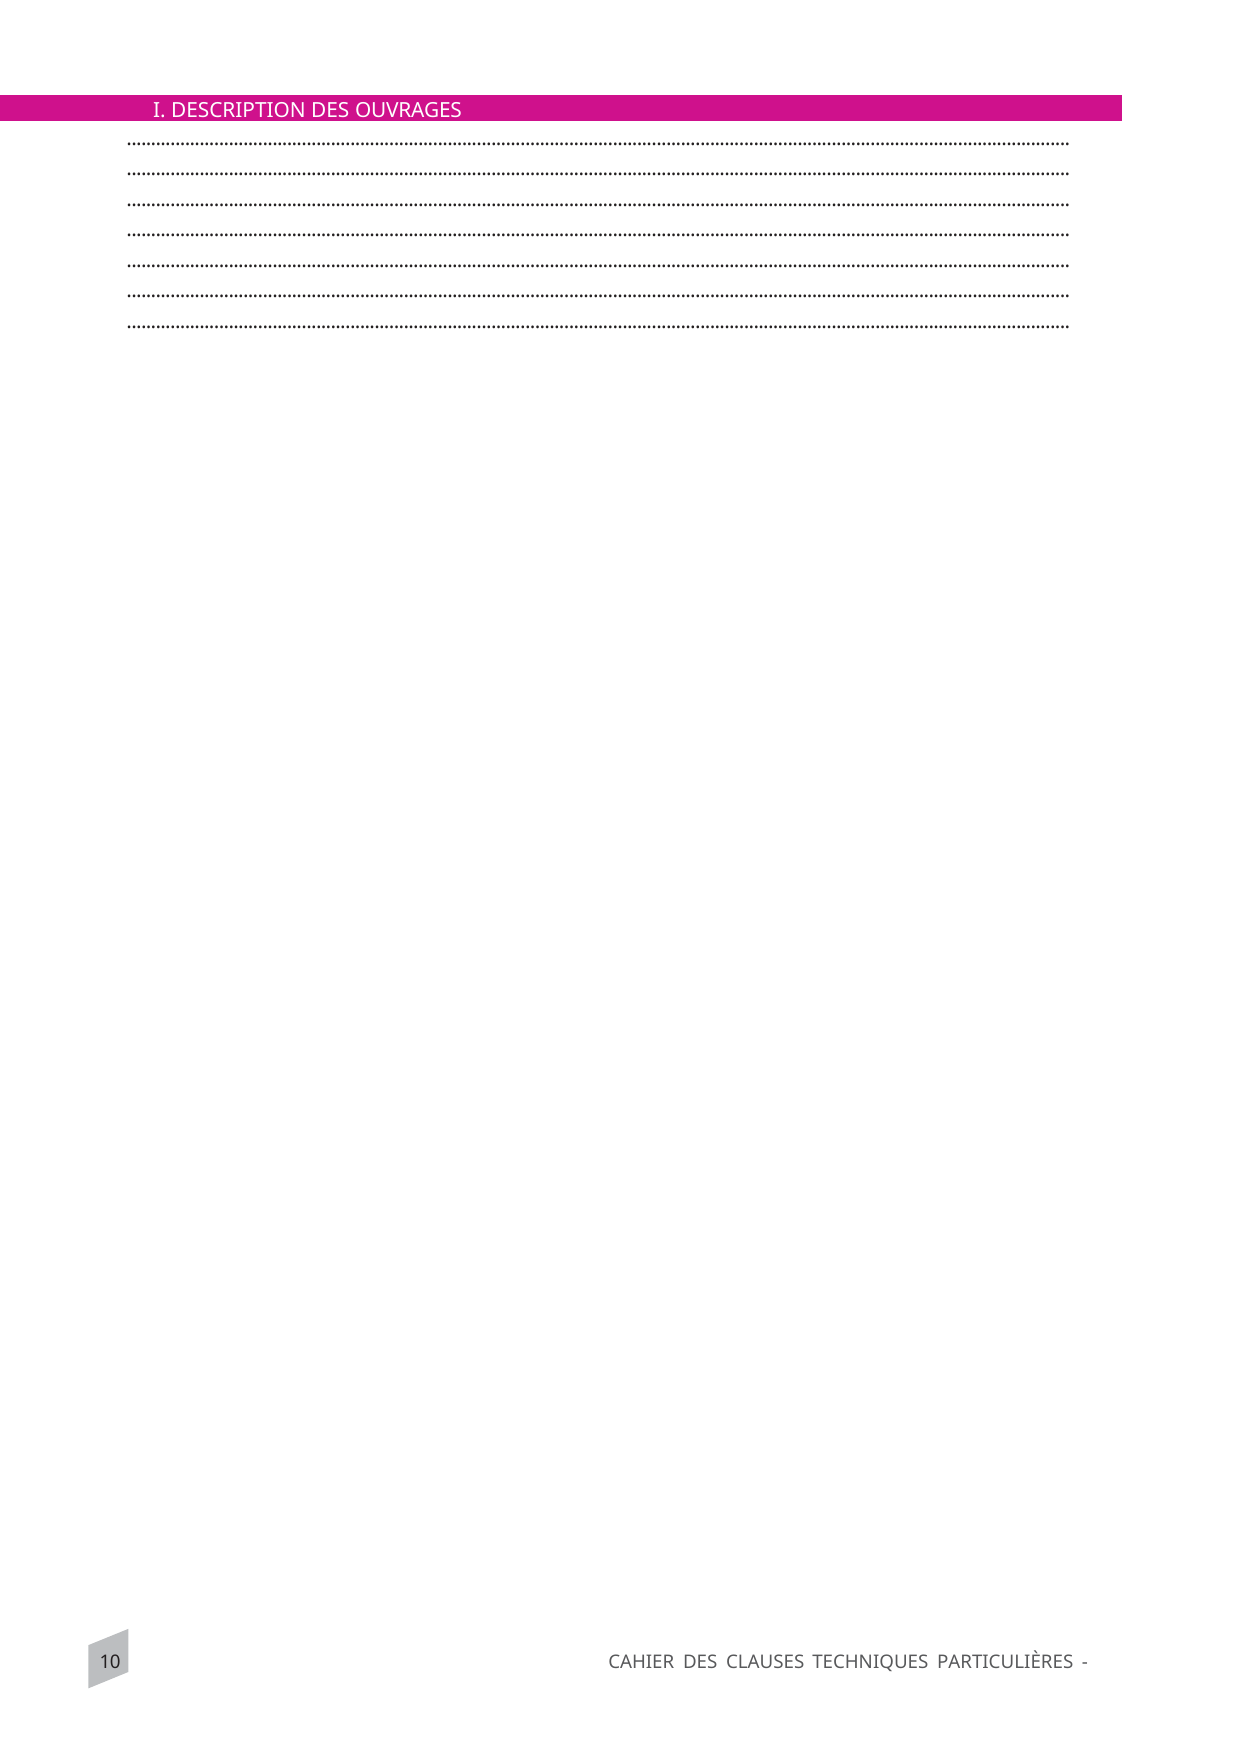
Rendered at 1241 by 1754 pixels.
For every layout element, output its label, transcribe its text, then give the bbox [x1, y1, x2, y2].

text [126, 123, 1163, 151]
